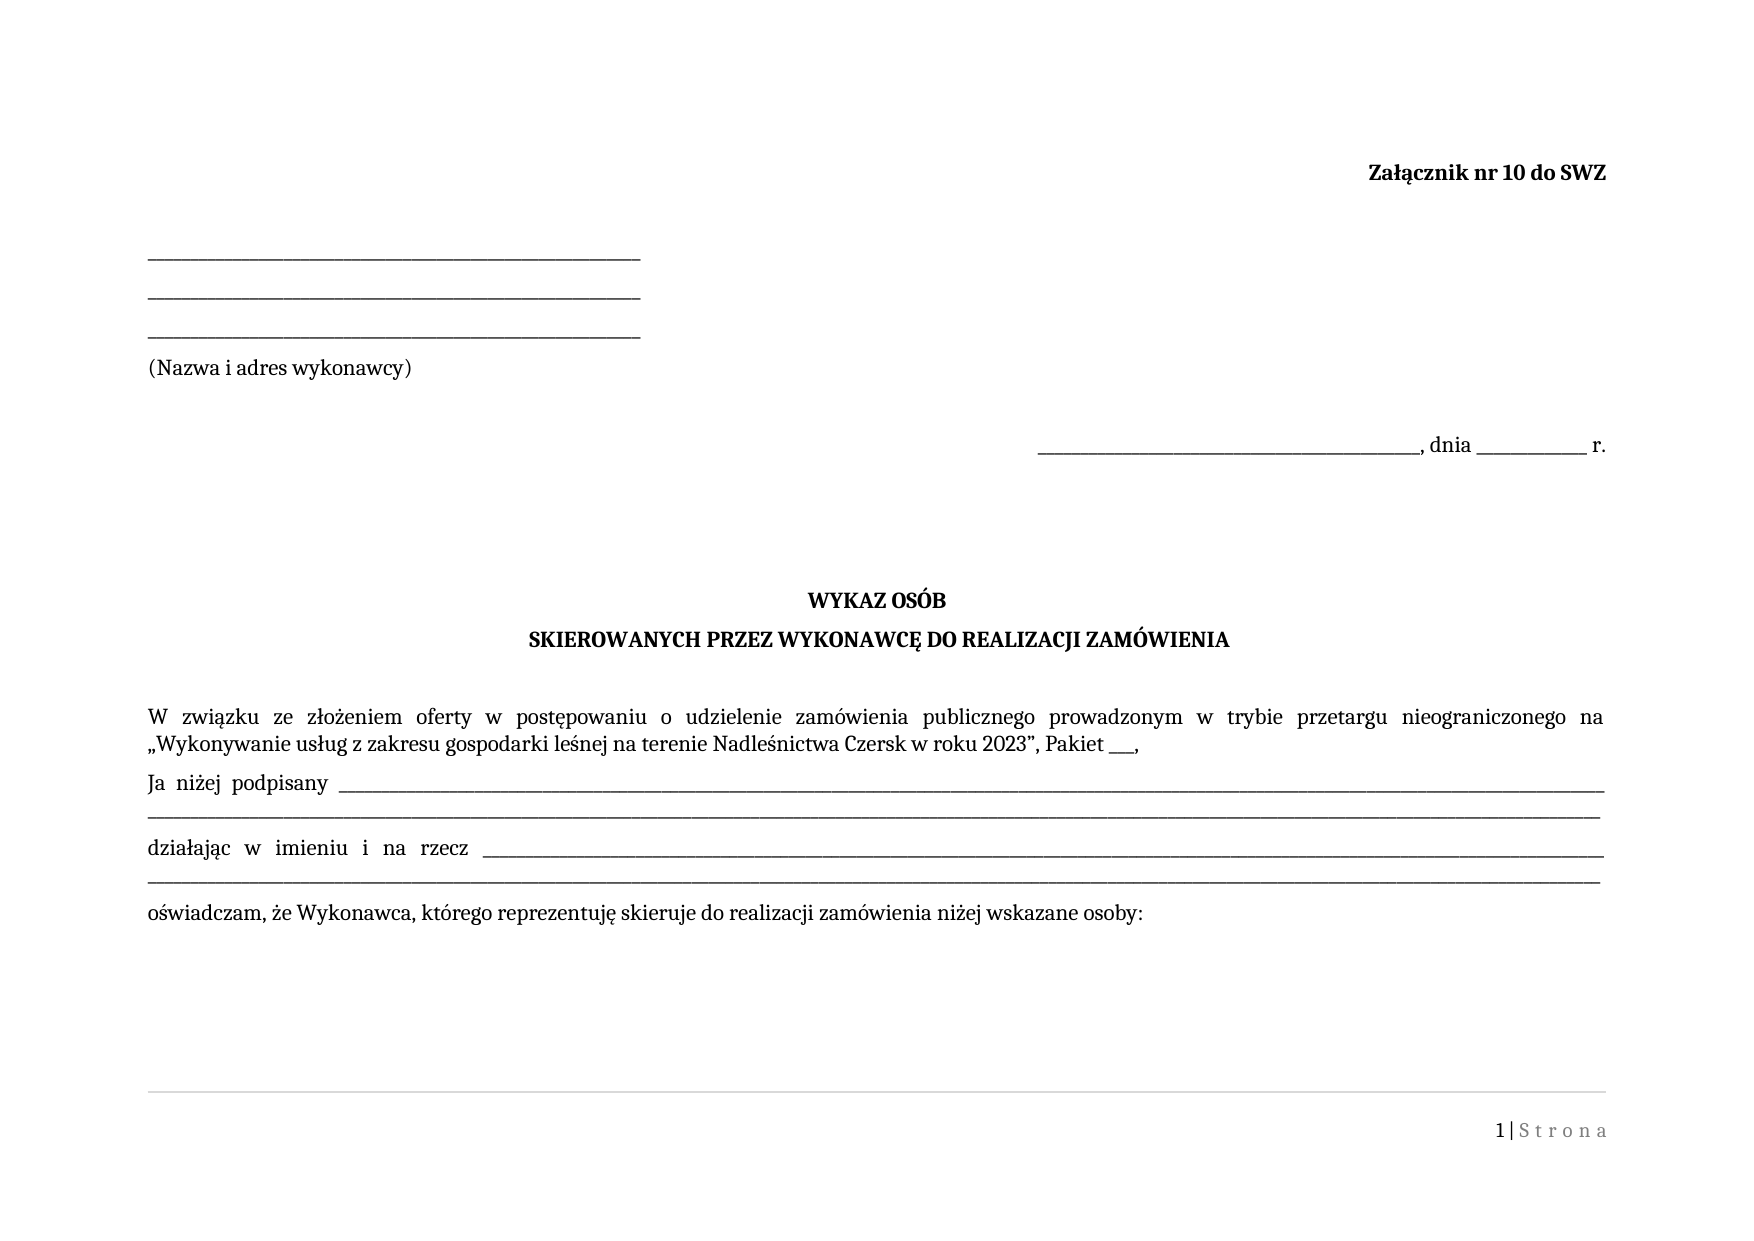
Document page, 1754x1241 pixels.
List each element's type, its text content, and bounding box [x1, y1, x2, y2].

text Załącznik nr 10 do SWZ [148, 160, 1606, 186]
text W związku ze złożeniem oferty w postępowaniu o udzielenie zamówienia publicznego prowadzonym w trybie przetargu nieograniczonego na „Wykonywanie usług z zakresu gospodarki leśnej na terenie Nadleśnictwa Czersk w roku 2023”, Pakiet ___, [148, 704, 1606, 757]
text oświadczam, że Wykonawca, którego reprezentuję skieruje do realizacji zamówienia niżej wskazane osoby: [148, 900, 1606, 926]
text działając w imieniu i na rzecz ____________________________________________________________________________________________________________________________________ ___________________________________________________________________________________________________________________________________________________________________________ [148, 834, 1606, 887]
text (Nazwa i adres wykonawcy) [148, 354, 1606, 381]
text __________________________________________________________ [148, 238, 1606, 264]
text _____________________________________________, dnia _____________ r. [148, 432, 1606, 458]
text __________________________________________________________ [148, 316, 1606, 342]
text WYKAZ OSÓB [148, 587, 1606, 614]
text SKIEROWANYCH PRZEZ WYKONAWCĘ DO REALIZACJI ZAMÓWIENIA [148, 626, 1606, 653]
text Ja niżej podpisany _____________________________________________________________________________________________________________________________________________________ ___________________________________________________________________________________________________________________________________________________________________________ [148, 769, 1606, 822]
text __________________________________________________________ [148, 277, 1606, 303]
